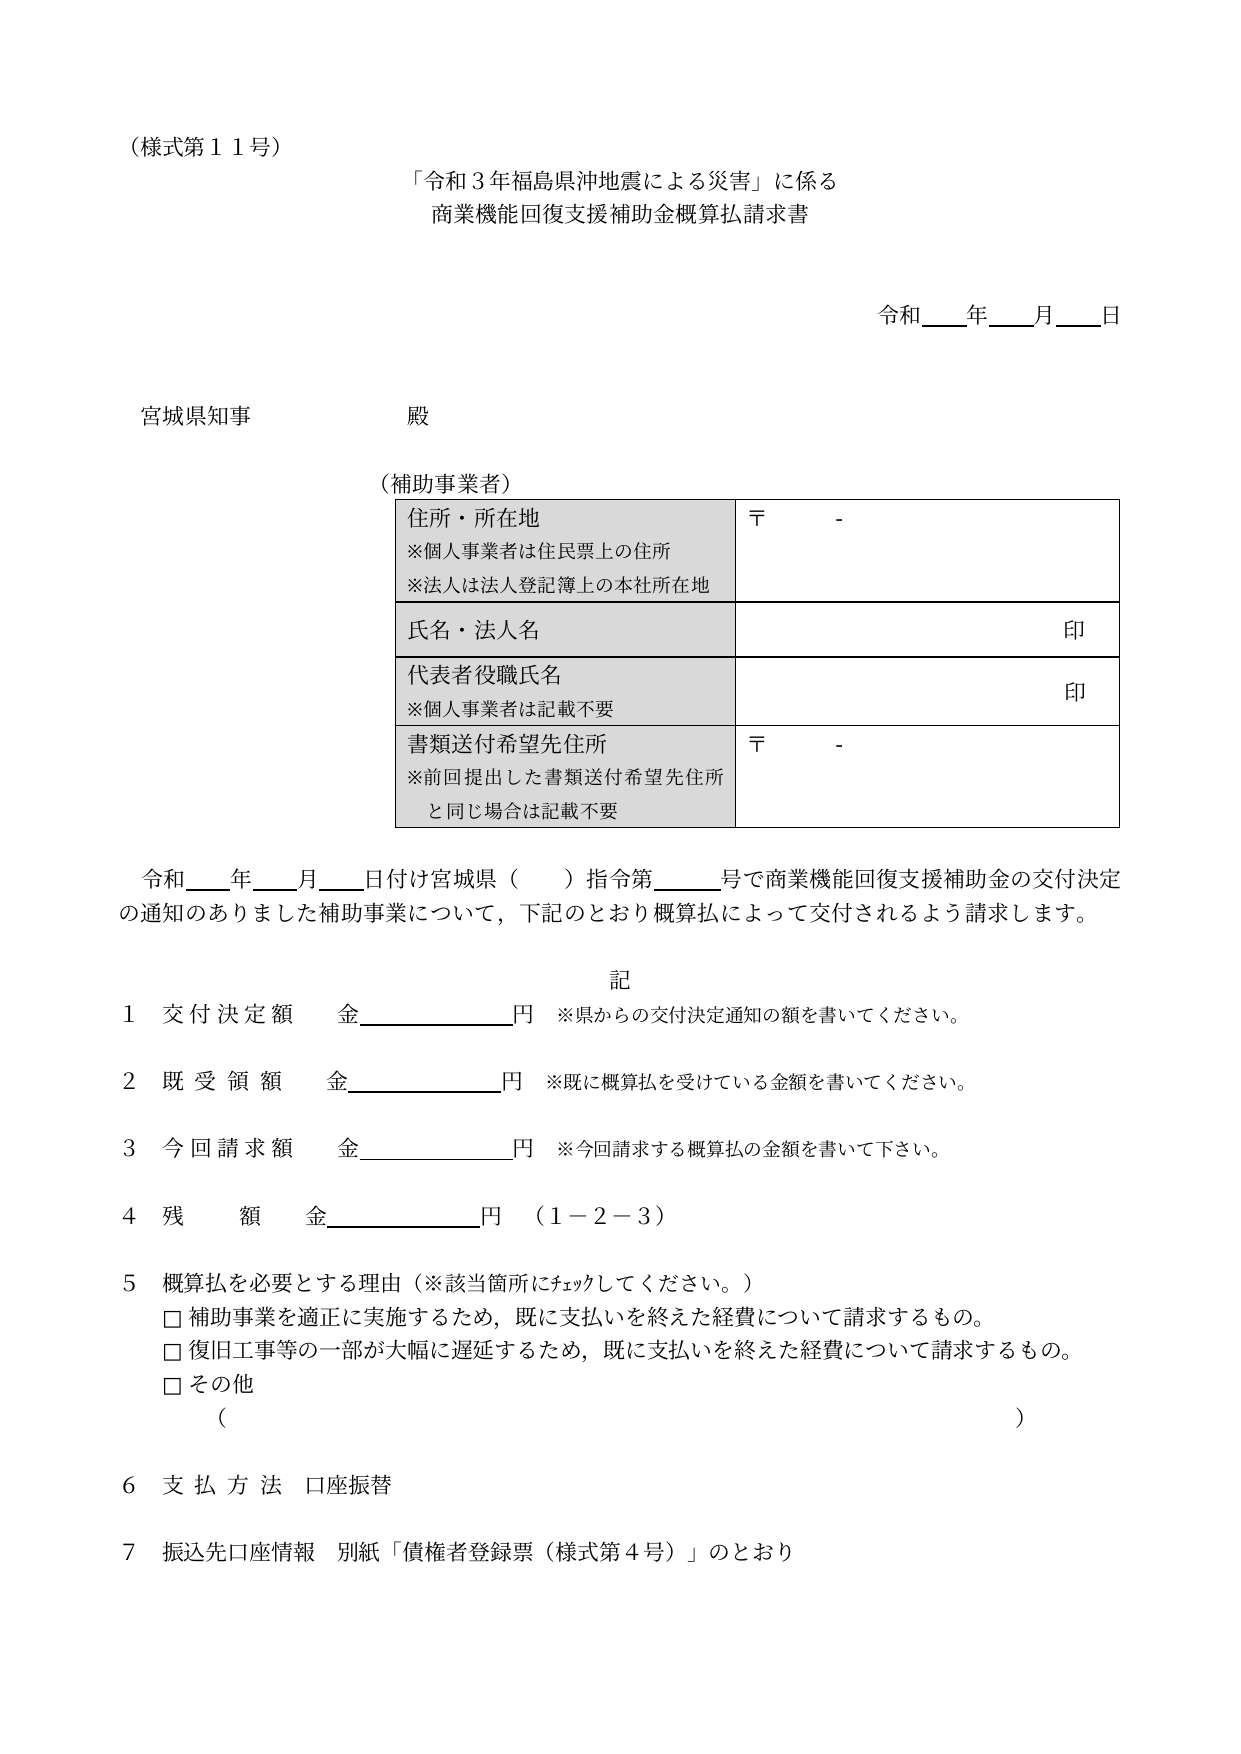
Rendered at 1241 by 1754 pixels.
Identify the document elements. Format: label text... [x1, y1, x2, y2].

text ３ 今回請求額 金 円 ※今回請求する概算払の金額を書いて下さい。 [118, 1131, 1122, 1164]
text （補助事業者） [118, 466, 1122, 499]
text ６ 支払方法 口座振替 [118, 1467, 1122, 1501]
text 宮城県知事 殿 [118, 398, 1122, 432]
table_cell 氏名・法人名 [396, 603, 735, 656]
table_cell 印 [736, 658, 1119, 725]
table_cell 書類送付希望先住所 ※前回提出した書類送付希望先住所と同じ場合は記載不要 [396, 726, 735, 827]
table_cell 印 [736, 603, 1119, 656]
table_cell 〒 - [736, 726, 1119, 827]
text ５ 概算払を必要とする理由（※該当箇所にﾁｪｯｸしてください。） [118, 1265, 1122, 1299]
table_header 住所・所在地 ※個人事業者は住民票上の住所 ※法人は法人登記簿上の本社所在地 [396, 500, 735, 601]
text ７ 振込先口座情報 別紙「債権者登録票（様式第４号）」のとおり [118, 1534, 1122, 1568]
text □ 復旧工事等の一部が大幅に遅延するため，既に支払いを終えた経費について請求するもの。 [162, 1332, 1122, 1366]
text （様式第１１号） [118, 129, 1122, 163]
text １ 交付決定額 金 円 ※県からの交付決定通知の額を書いてください。 [118, 996, 1122, 1030]
text □ その他 [162, 1366, 1122, 1400]
table_header 〒 - [736, 500, 1119, 601]
text （ ） [162, 1400, 1122, 1433]
text ４ 残額 金 円 （１－２－３） [118, 1198, 1122, 1232]
table_cell 代表者役職氏名 ※個人事業者は記載不要 [396, 658, 735, 725]
text 商業機能回復支援補助金概算払請求書 [118, 197, 1122, 230]
text ２ 既受領額 金 円 ※既に概算払を受けている金額を書いてください。 [118, 1063, 1122, 1097]
text 令和 年 月 日付け宮城県（ ）指令第 号で商業機能回復支援補助金の交付決定の通知のありました補助事業について，下記のとおり概算払によって交付されるよう請求します。 [118, 861, 1122, 929]
text 「令和３年福島県沖地震による災害」に係る [118, 163, 1122, 197]
text 令和 年 月 日 [118, 297, 1122, 331]
text 記 [118, 962, 1122, 996]
text □ 補助事業を適正に実施するため，既に支払いを終えた経費について請求するもの。 [162, 1299, 1122, 1332]
